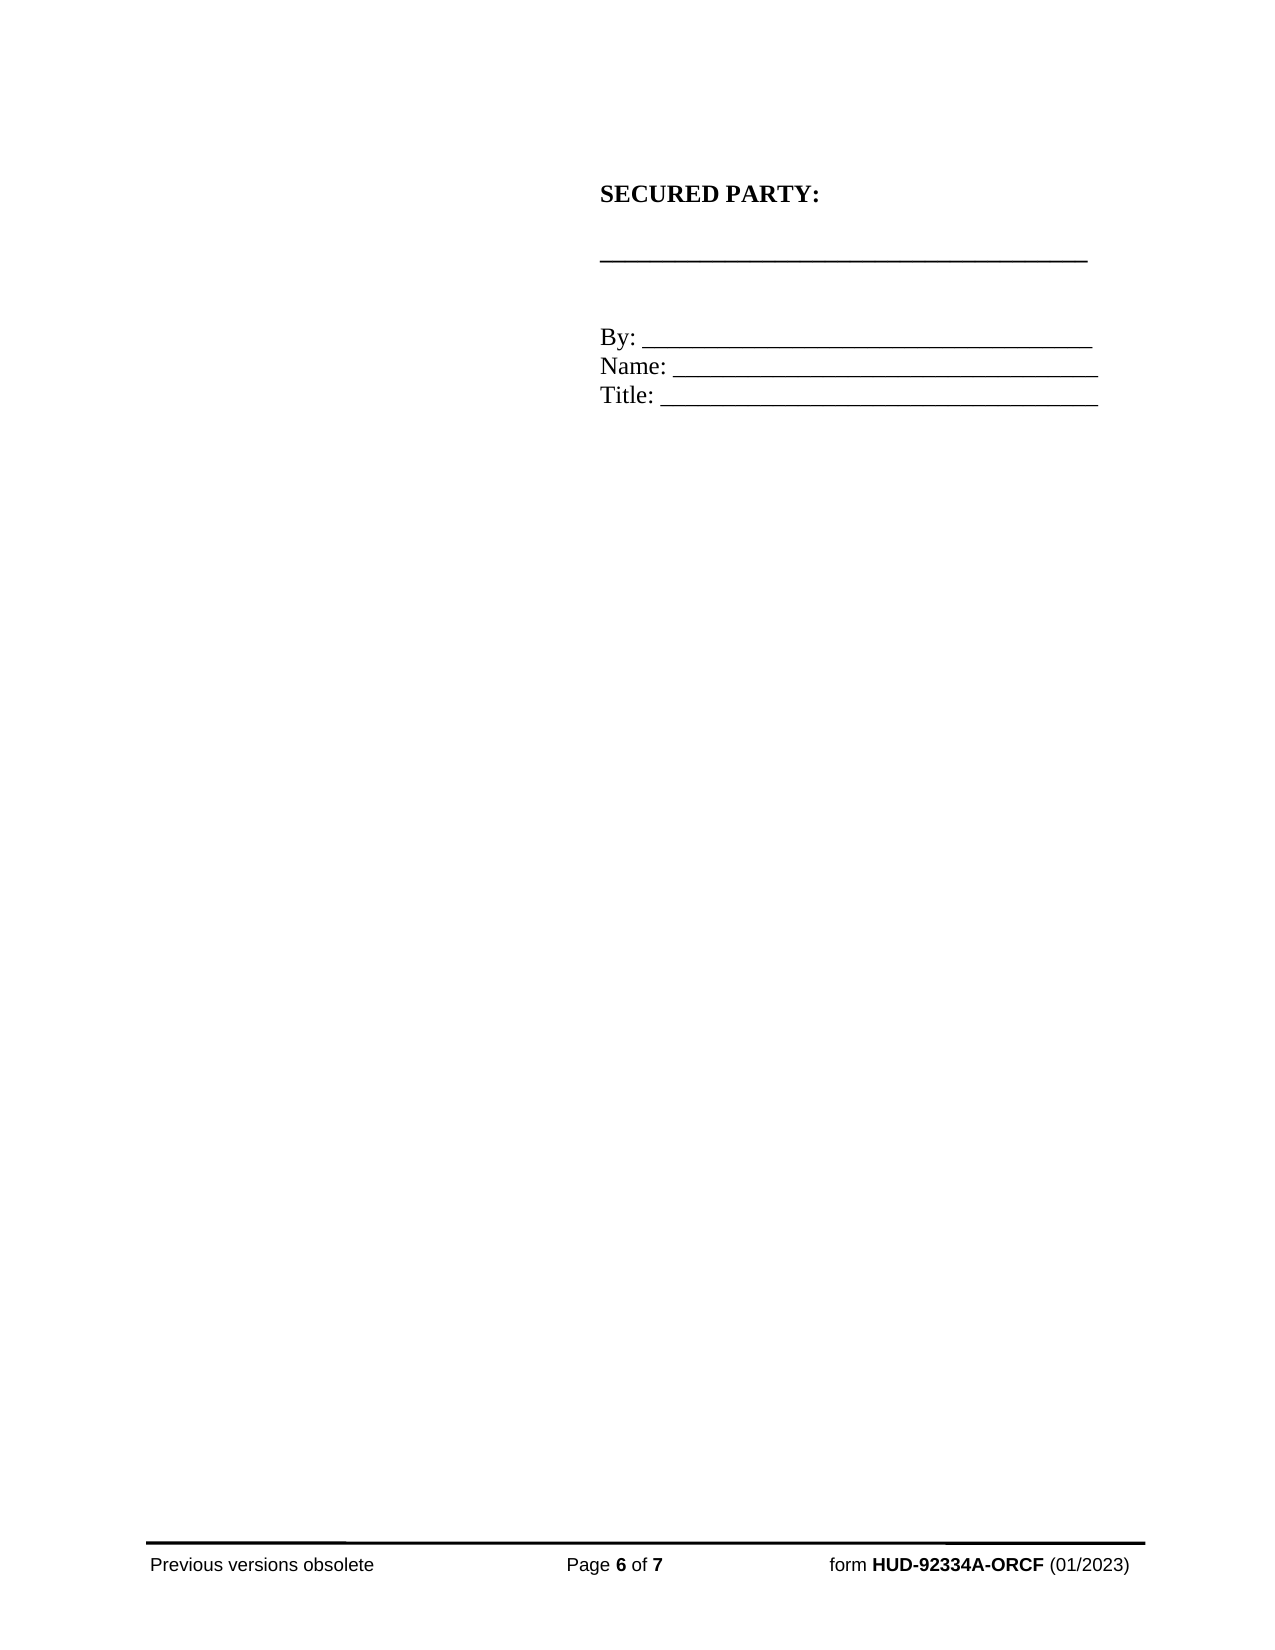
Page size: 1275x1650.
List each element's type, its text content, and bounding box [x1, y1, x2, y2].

text _______________________________________ [150, 236, 1125, 265]
text Title: ___________________________________ [150, 380, 1125, 437]
text Name: __________________________________ [150, 351, 1125, 380]
text By: ____________________________________ [150, 322, 1125, 351]
text SECURED PARTY: [150, 179, 1125, 207]
